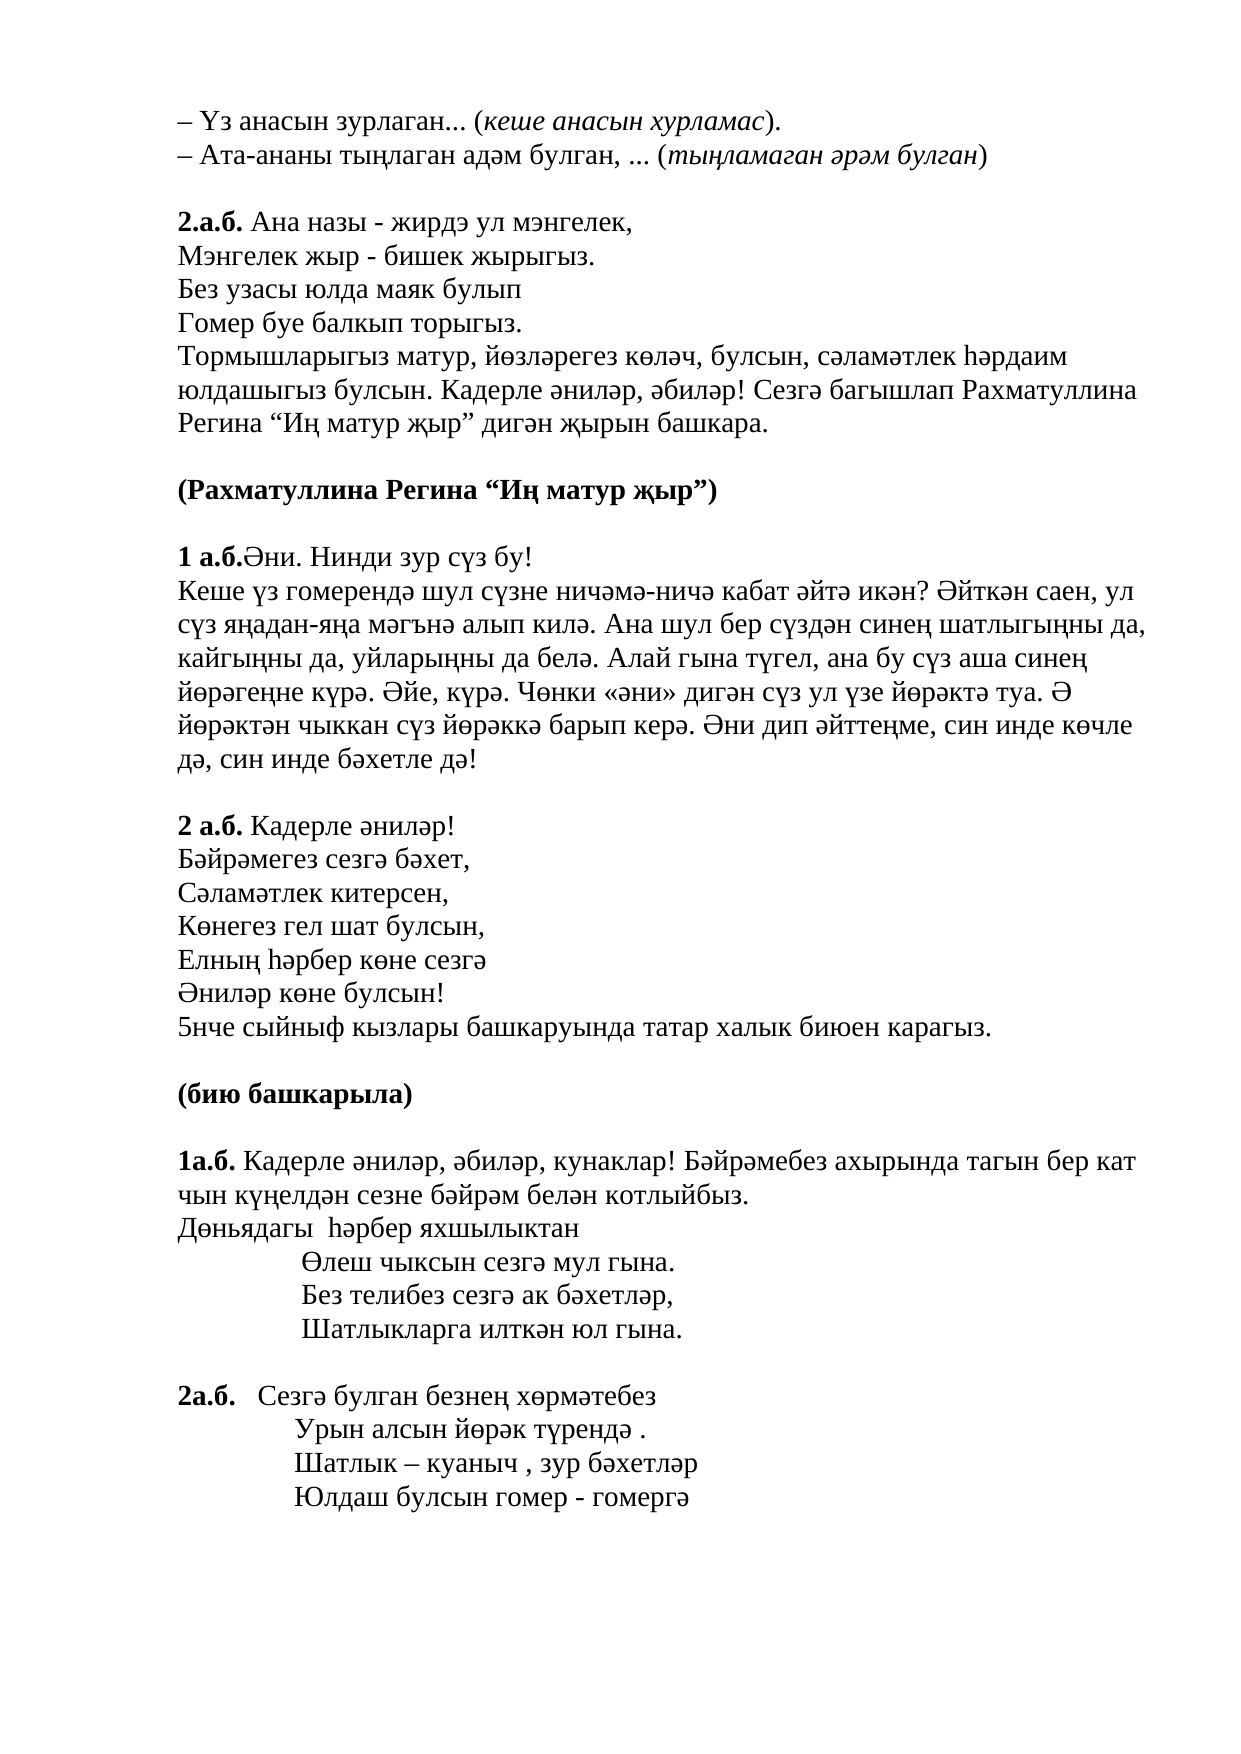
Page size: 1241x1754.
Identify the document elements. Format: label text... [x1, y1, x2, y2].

text Бәйрәмегез сезгә бәхет, [177, 841, 1152, 875]
text Шатлык – куаныч , зур бәхетләр [177, 1445, 1152, 1479]
text Елның һәрбер көне сезгә [177, 942, 1152, 976]
text 1а.б. Кадерле әниләр, әбиләр, кунаклар! Бәйрәмебез ахырында тагын бер кат чын күңелдән сезне бәйрәм белән котлыйбыз. [177, 1143, 1152, 1210]
text Көнегез гел шат булсын, [177, 908, 1152, 942]
text Юлдаш булсын гомер - гомергә [177, 1479, 1152, 1512]
text Тормышларыгыз матур, йөзләрегез көләч, булсын, сәламәтлек һәрдаим юлдашыгыз булсын. Кадерле әниләр, әбиләр! Сезгә багышлап Рахматуллина Регина “Иң матур җыр” дигән җырын башкара. [177, 338, 1152, 439]
text 1 а.б.Әни. Нинди зур сүз бу! [177, 539, 1152, 573]
text Әниләр көне булсын! [177, 976, 1152, 1009]
text (Рахматуллина Регина “Иң матур җыр”) [177, 472, 1152, 506]
text 2.а.б. Ана назы - жирдэ ул мэнгелек, Мэнгелек жыр - бишек жырыгыз. Без узасы юлда маяк булып Гомер буе балкып торыгыз. [177, 171, 1152, 338]
text 2 а.б. Кадерле әниләр! [177, 808, 1152, 841]
text 5нче сыйныф кызлары башкаруында татар халык биюен карагыз. [177, 1009, 1152, 1043]
text Урын алсын йөрәк түрендә . [177, 1412, 1152, 1445]
text Шатлыкларга илткән юл гына. [177, 1311, 1152, 1344]
text (бию башкарыла) [177, 1076, 1152, 1110]
text Дөньядагы һәрбер яхшылыктан [177, 1210, 1152, 1244]
text Сәламәтлек китерсен, [177, 875, 1152, 908]
text Өлеш чыксын сезгә мул гына. [177, 1244, 1152, 1277]
text Кеше үз гомерендә шул сүзне ничәмә-ничә кабат әйтә икән? Әйткән саен, ул сүз яңадан-яңа мәгънә алып килә. Ана шул бер сүздән синең шатлыгыңны да, кайгыңны да, уйларыңны да белә. Алай гына түгел, ана бу сүз аша синең йөрәгеңне күрә. Әйе, күрә. Чөнки «әни» дигән сүз ул үзе йөрәктә туа. Ә йөрәктән чыккан сүз йөрәккә барып керә. Әни дип әйттеңме, син инде көчле дә, син инде бәхетле дә! [177, 573, 1152, 774]
text 2а.б. Сезгә булган безнең хөрмәтебез [177, 1378, 1152, 1412]
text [177, 103, 1152, 171]
text Без телибез сезгә ак бәхетләр, [177, 1277, 1152, 1311]
